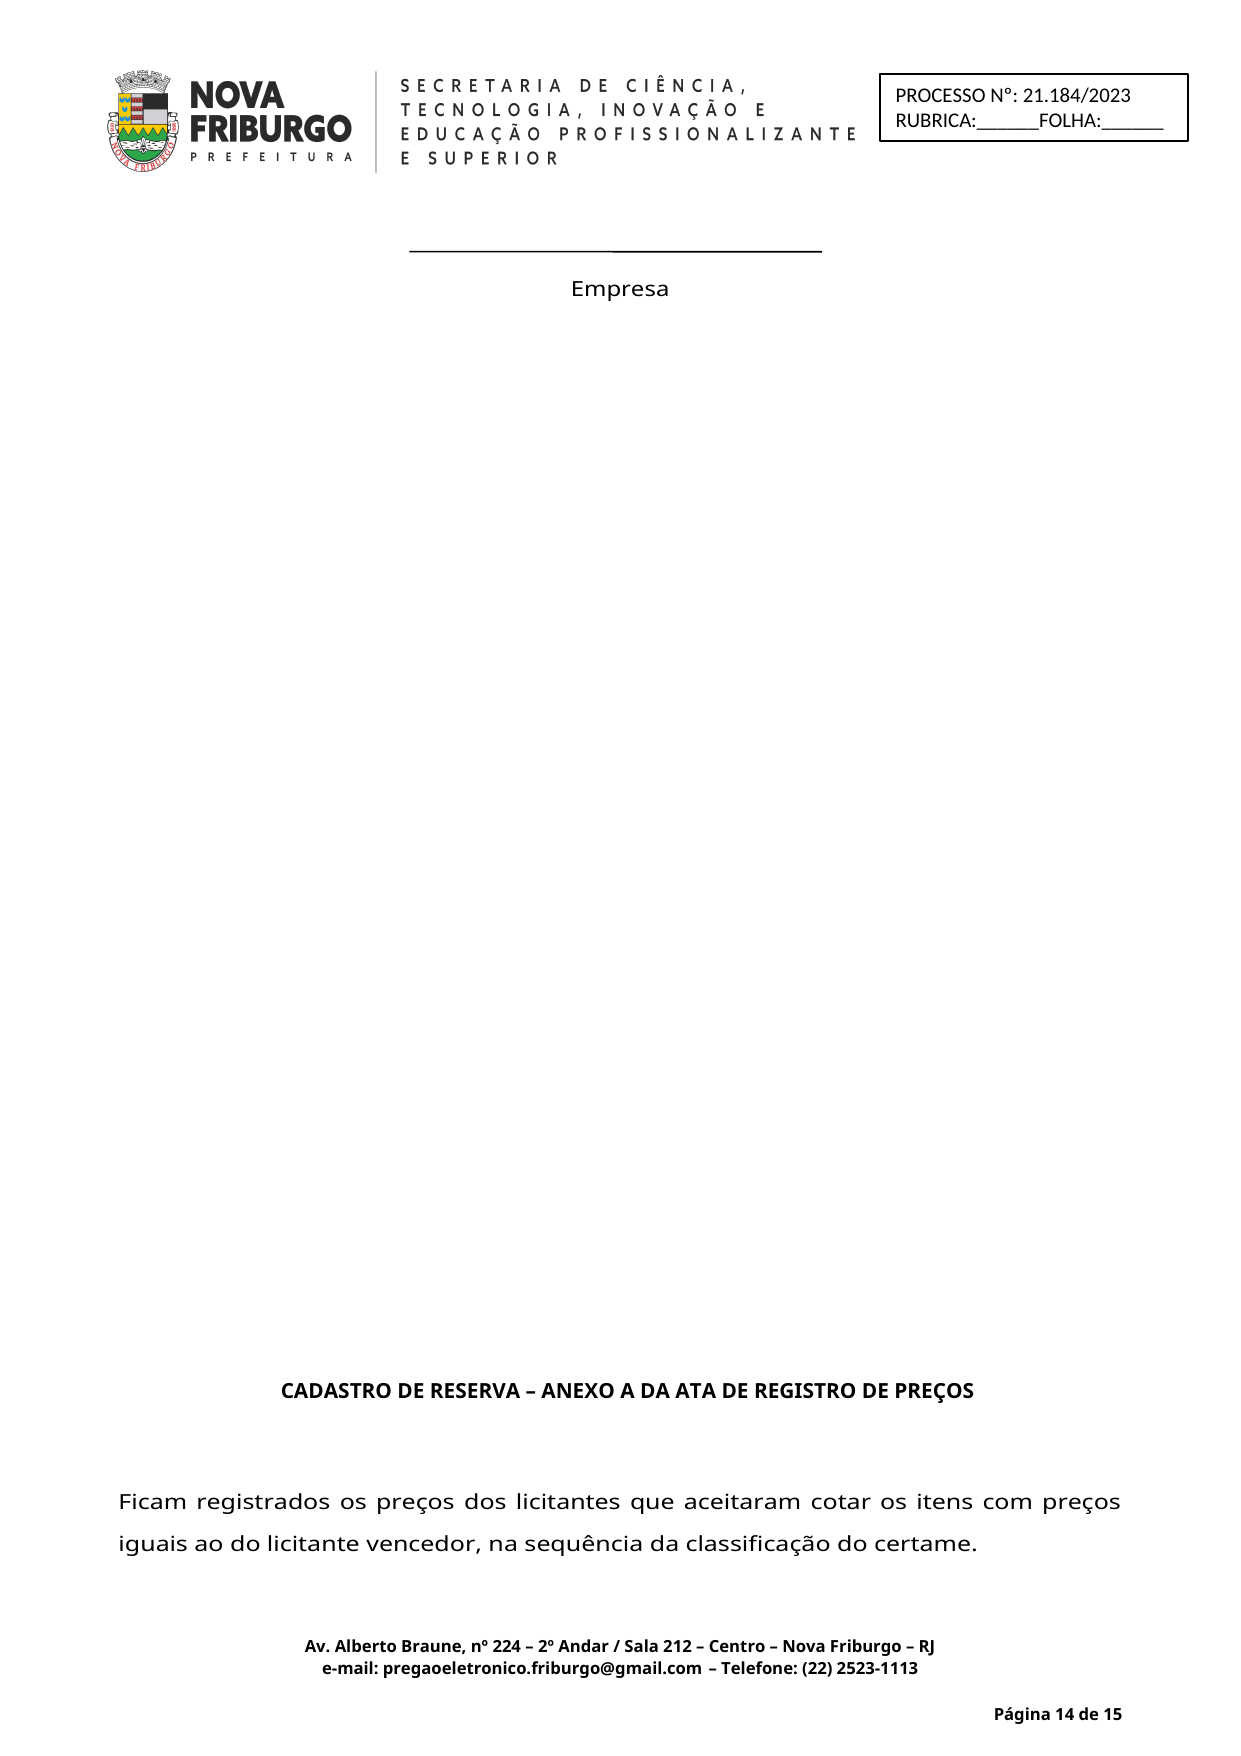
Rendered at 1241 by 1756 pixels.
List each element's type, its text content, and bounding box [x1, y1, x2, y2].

text Empresa [118, 274, 1122, 303]
subtitle CADASTRO DE RESERVA – ANEXO A DA ATA DE REGISTRO DE PREÇOS [217, 1377, 1037, 1405]
picture [88, 44, 870, 189]
text Ficam registrados os preços dos licitantes que aceitaram cotar os itens com preços iguais ao do licitante vencedor, na sequência da classificação do certame. [118, 1487, 1122, 1558]
